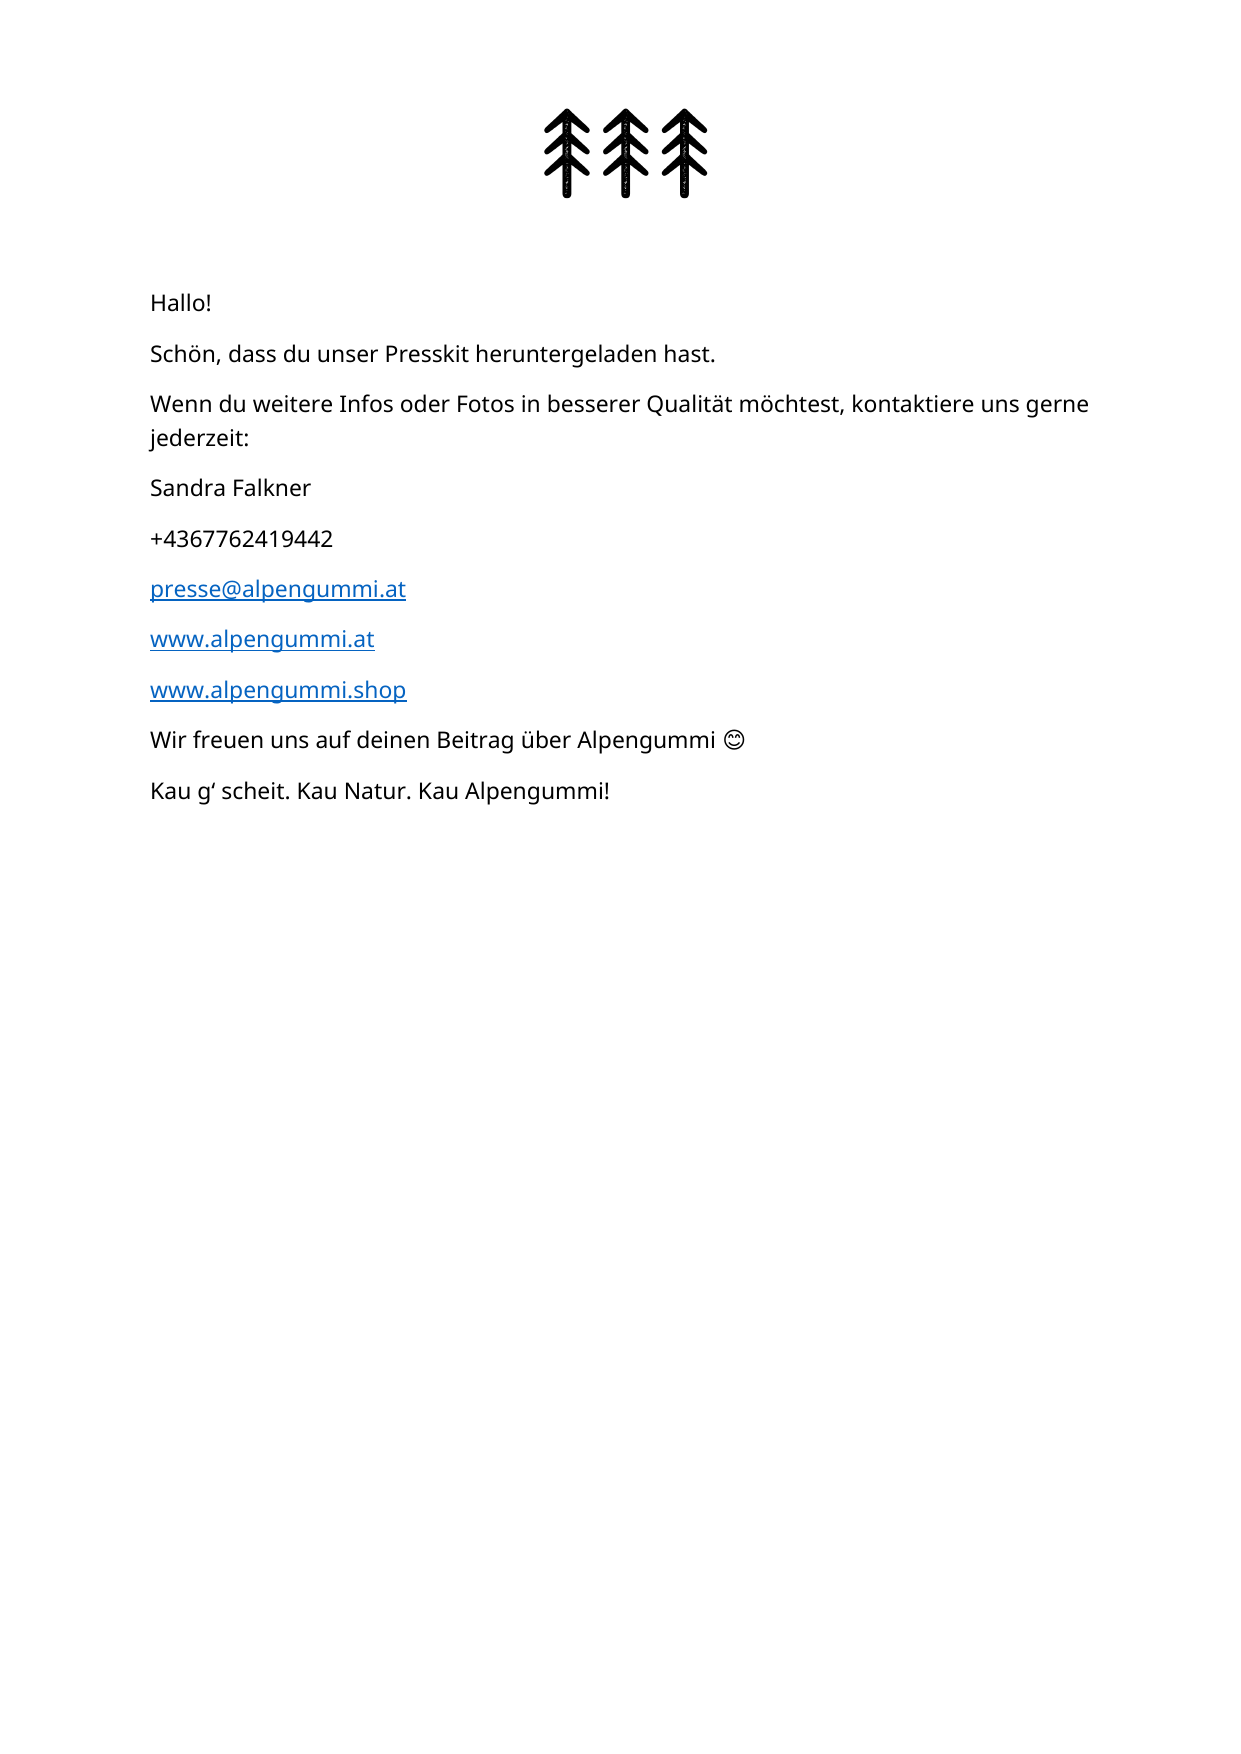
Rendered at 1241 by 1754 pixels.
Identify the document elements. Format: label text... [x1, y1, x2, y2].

text presse@alpengummi.at [150, 573, 1090, 604]
text Hallo! [150, 287, 1090, 318]
text Wenn du weitere Infos oder Fotos in besserer Qualität möchtest, kontaktiere uns gerne jederzeit: [150, 388, 1090, 453]
text Kau g‘ scheit. Kau Natur. Kau Alpengummi! [150, 774, 1090, 806]
text +4367762419442 [150, 522, 1090, 554]
text Sandra Falkner [150, 472, 1090, 503]
text www.alpengummi.at [150, 623, 1090, 654]
text Wir freuen uns auf deinen Beitrag über Alpengummi [150, 724, 1090, 755]
text Schön, dass du unser Presskit heruntergeladen hast. [150, 337, 1090, 369]
picture [488, 73, 753, 237]
text www.alpengummi.shop [150, 674, 1090, 705]
